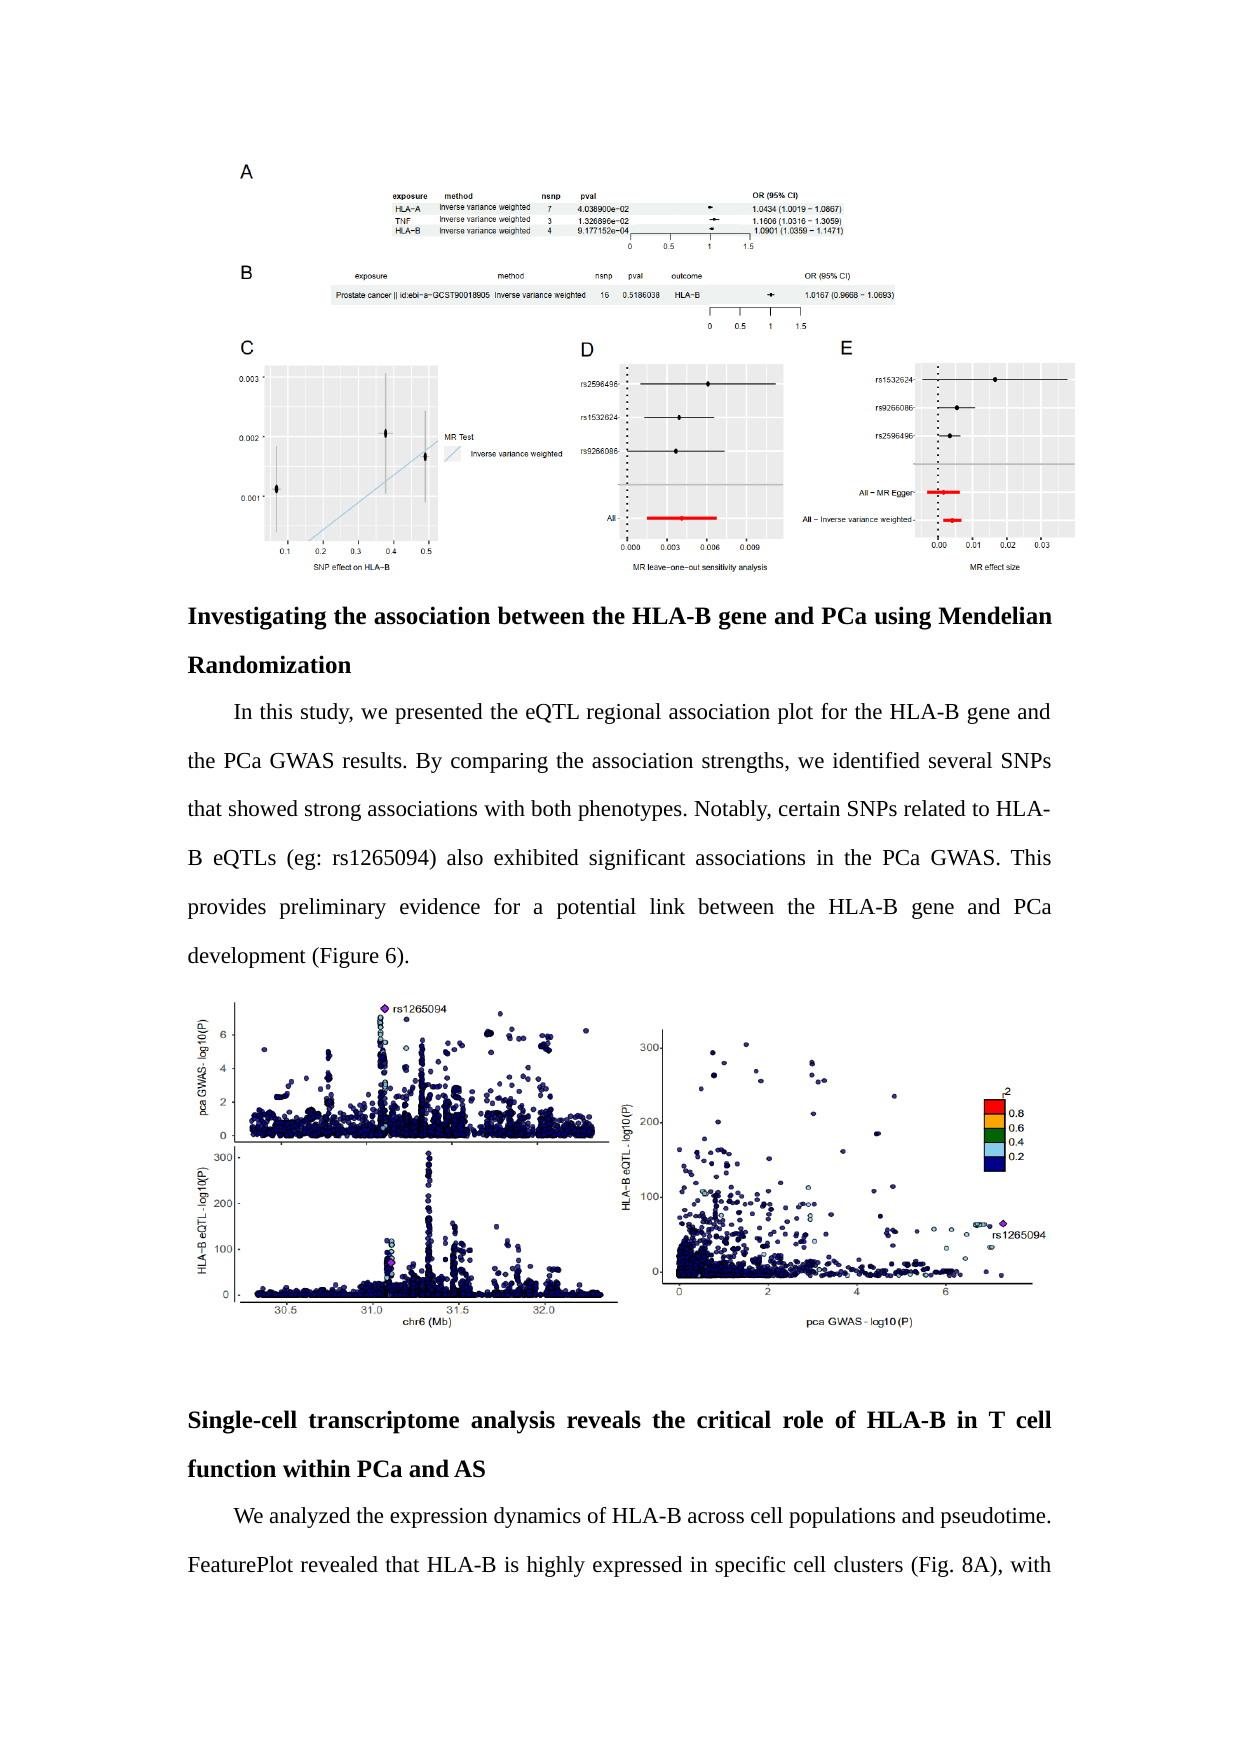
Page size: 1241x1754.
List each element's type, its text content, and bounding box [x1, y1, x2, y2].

picture [231, 162, 1085, 578]
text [187, 1499, 1053, 1581]
text Single-cell transcriptome analysis reveals the critical role of HLA-B in T cell function within PCa and AS [187, 1404, 1053, 1485]
text In this study, we presented the eQTL regional association plot for the HLA-B gene and the PCa GWAS results. By comparing the association strengths, we identified several SNPs that showed strong associations with both phenotypes. Notably, certain SNPs related to HLA-B eQTLs (eg: rs1265094) also exhibited significant associations in the PCa GWAS. This provides preliminary evidence for a potential link between the HLA-B gene and PCa development (Figure 6). [187, 695, 1053, 971]
text Investigating the association between the HLA-B gene and PCa using Mendelian Randomization [187, 599, 1053, 681]
picture [187, 984, 1047, 1332]
